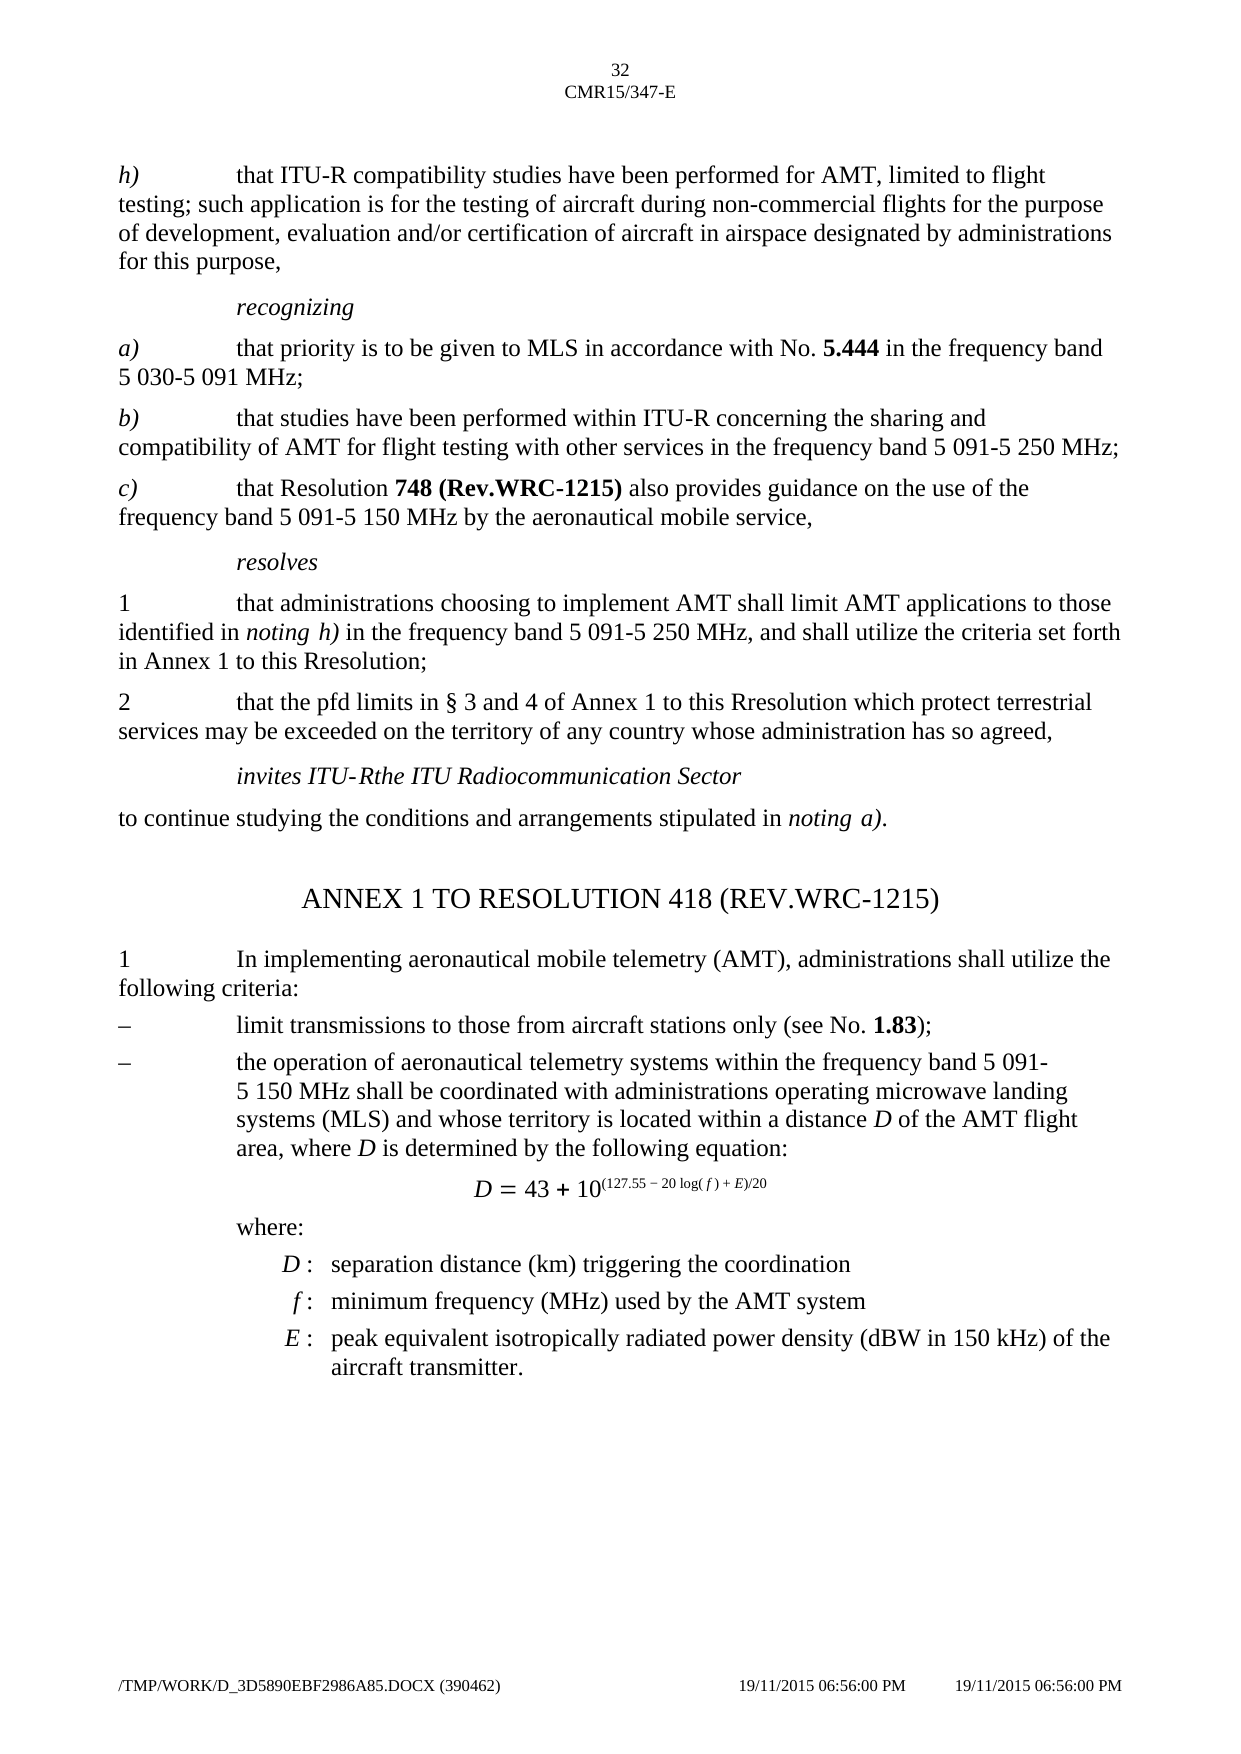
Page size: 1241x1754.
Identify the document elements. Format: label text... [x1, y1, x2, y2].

text D  43  10(127.55 − 20 log( f ) + E)/20 [118, 1174, 1122, 1203]
text D : separation distance (km) triggering the coordination [118, 1249, 1122, 1277]
text f : minimum frequency (MHz) used by the AMT system [118, 1286, 1122, 1314]
text where: [118, 1212, 1122, 1240]
text 1 that administrations choosing to implement AMT shall limit AMT applications to those identified in noting h) in the frequency band 5 091-5 250 MHz, and shall utilize the criteria set forth in Annex 1 to this esolution; [118, 588, 1122, 675]
text E : peak equivalent isotropically radiated power density (dBW in 150 kHz) of the aircraft transmitter. [118, 1323, 1122, 1380]
text b) that studies have been performed within ITU-R concerning the sharing and compatibility of AMT for flight testing with other services in the frequency band 5 091-5 250 MHz; [118, 403, 1122, 461]
text invites [236, 761, 1122, 790]
text recognizing [236, 292, 1122, 321]
text a) that priority is to be given to MLS in accordance with No. 5.444 in the frequency band 5 030-5 091 MHz; [118, 333, 1122, 391]
text resolves [236, 547, 1122, 576]
text ANNEX 1 TO RESOLUTION 418 (WRC-) [118, 881, 1122, 915]
text 2 that the pfd limits in § 3 and 4 of Annex 1 to this esolution which protect terrestrial services may be exceeded on the territory of any country whose administration has so agreed, [118, 687, 1122, 745]
title 1 In implementing aeronautical mobile telemetry (AMT), administrations shall utilize the following criteria: [118, 944, 1122, 1002]
text h) that ITU-R compatibility studies have been performed for AMT, limited to flight testing; such application is for the testing of aircraft during non-commercial flights for the purpose of development, evaluation and/or certification of aircraft in airspace designated by administrations for this purpose, [118, 160, 1122, 275]
text – the operation of aeronautical telemetry systems within the frequency band 5 091-5 150 MHz shall be coordinated with administrations operating microwave landing systems (MLS) and whose territory is located within a distance D of the AMT flight area, where D is determined by the following equation: [118, 1047, 1122, 1162]
text c) that Resolution 748 (Rev.WRC-) also provides guidance on the use of the frequency band 5 091-5 150 MHz by the aeronautical mobile service, [118, 473, 1122, 531]
text – limit transmissions to those from aircraft stations only (see No. 1.83); [118, 1010, 1122, 1039]
text to continue studying the conditions and arrangements stipulated in noting a). [118, 803, 1122, 831]
